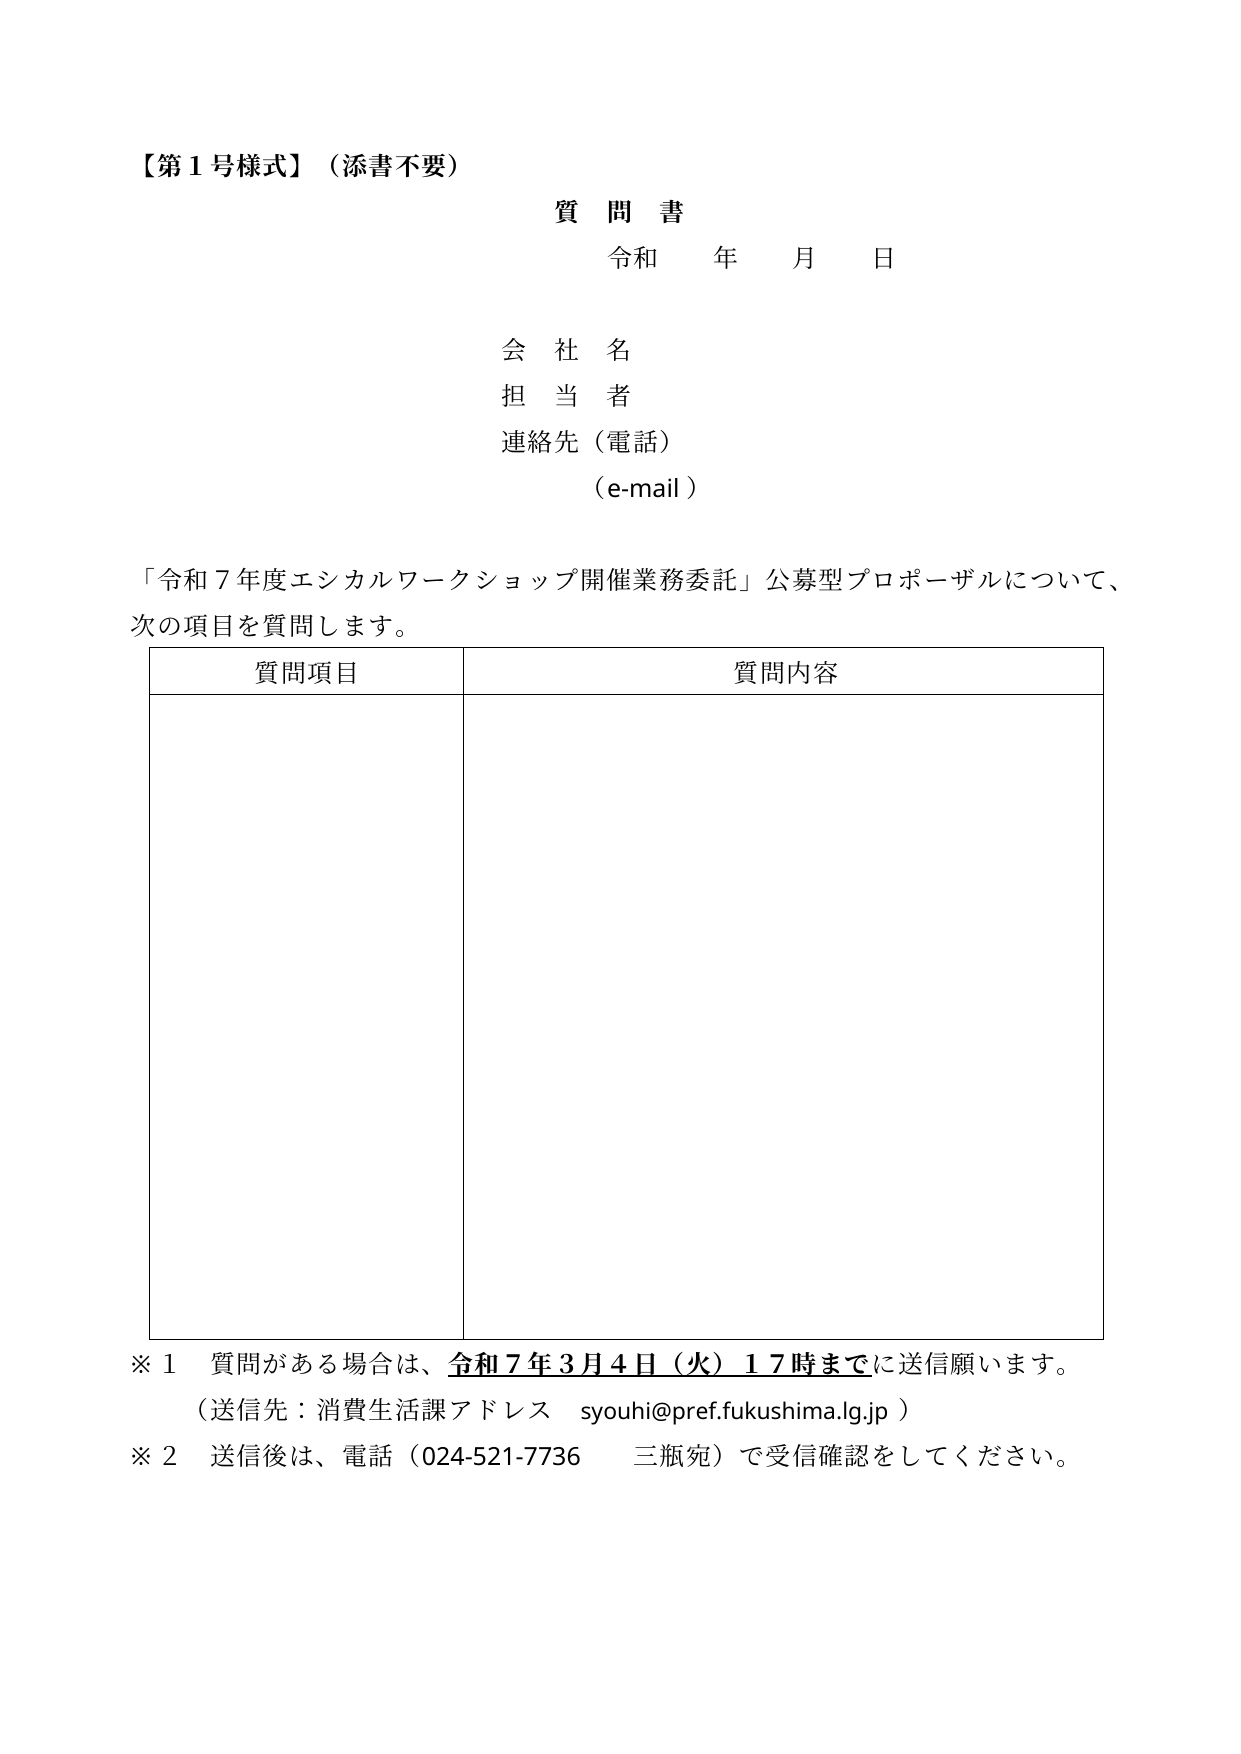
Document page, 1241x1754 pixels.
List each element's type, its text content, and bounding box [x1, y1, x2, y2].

text 質 問 書 [131, 188, 1109, 234]
table_header 質問内容 [464, 648, 1103, 694]
text 担 当 者 [483, 372, 1109, 418]
text 会 社 名 [483, 326, 1109, 372]
text ※１ 質問がある場合は、令和７年３月４日（火）１７時までに送信願います。 [131, 1339, 1109, 1385]
text 連絡先（電話） [483, 418, 1109, 463]
text 「令和７年度エシカルワークショップ開催業務委託」公募型プロポーザルについて、次の項目を質問します。 [131, 555, 1109, 647]
table_cell [150, 695, 463, 1338]
table_header 質問項目 [150, 648, 463, 694]
text 【第１号様式】（添書不要） [131, 142, 1109, 188]
table_cell [464, 695, 1103, 1338]
text （e-mail） [483, 463, 1109, 509]
text ※２ 送信後は、電話（024-521-7736 三瓶宛）で受信確認をしてください。 [131, 1431, 1109, 1477]
text （送信先：消費生活課アドレス syouhi@pref.fukushima.lg.jp） [131, 1385, 1109, 1431]
text 令和 年 月 日 [131, 234, 1057, 280]
